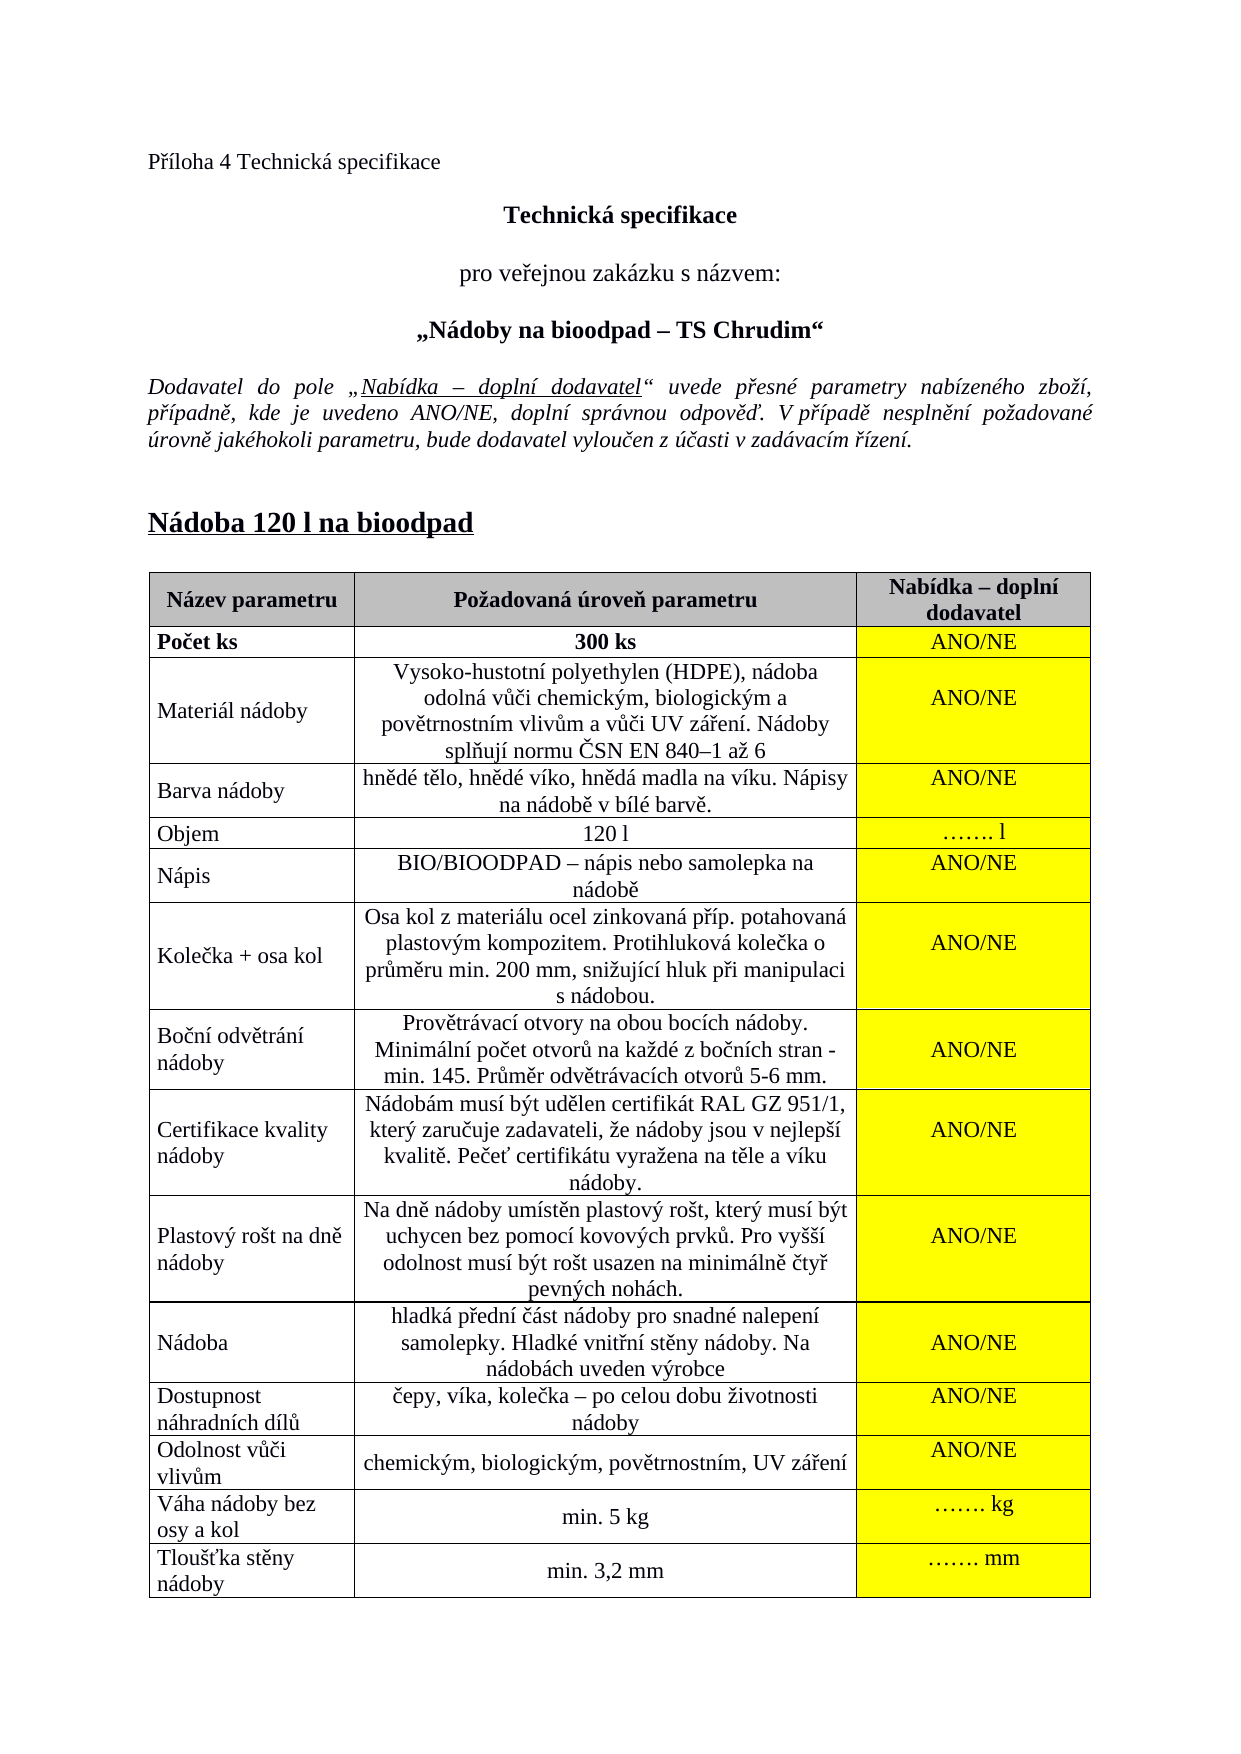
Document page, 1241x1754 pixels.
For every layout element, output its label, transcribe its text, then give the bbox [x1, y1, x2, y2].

table_cell ANO/NE [857, 1436, 1090, 1489]
table_cell 120 l [355, 818, 856, 848]
table_cell hladká přední část nádoby pro snadné nalepení samolepky. Hladké vnitřní stěny nádoby. Na nádobách uveden výrobce [355, 1303, 856, 1382]
table_cell hnědé tělo, hnědé víko, hnědá madla na víku. Nápisy na nádobě v bílé barvě. [355, 764, 856, 817]
table_cell Materiál nádoby [150, 658, 354, 763]
table_cell ANO/NE [857, 627, 1090, 657]
table_cell Počet ks [150, 627, 354, 657]
table_cell Váha nádoby bez osy a kol [150, 1490, 354, 1543]
table_cell Osa kol z materiálu ocel zinkovaná příp. potahovaná plastovým kompozitem. Protihluková kolečka o průměru min. 200 mm, snižující hluk při manipulaci s nádobou. [355, 903, 856, 1008]
table_cell Boční odvětrání nádoby [150, 1010, 354, 1088]
text „Nádoby na bioodpad – TS Chrudim“ [148, 315, 1092, 344]
table_cell Kolečka + osa kol [150, 903, 354, 1008]
text Technická specifikace [148, 200, 1092, 229]
table_cell Dostupnost náhradních dílů [150, 1383, 354, 1435]
table_cell Provětrávací otvory na obou bocích nádoby. Minimální počet otvorů na každé z bočních stran - min. 145. Průměr odvětrávacích otvorů 5-6 mm. [355, 1010, 856, 1088]
table_cell Plastový rošt na dně nádoby [150, 1196, 354, 1301]
table_cell Nápis [150, 849, 354, 902]
table_cell ANO/NE [857, 1383, 1090, 1435]
table_cell min. 5 kg [355, 1490, 856, 1543]
table_header Požadovaná úroveň parametru [355, 573, 856, 626]
table_cell Vysoko-hustotní polyethylen (HDPE), nádoba odolná vůči chemickým, biologickým a povětrnostním vlivům a vůči UV záření. Nádoby splňují normu ČSN EN 840–1 až 6 [355, 658, 856, 763]
table_cell ……. l [857, 818, 1090, 848]
table_cell Barva nádoby [150, 764, 354, 817]
text Nádoba 120 l na bioodpad [148, 505, 1092, 538]
table_cell Certifikace kvality nádoby [150, 1090, 354, 1195]
table_header Název parametru [150, 573, 354, 626]
table_cell Objem [150, 818, 354, 848]
table_cell chemickým, biologickým, povětrnostním, UV záření [355, 1436, 856, 1489]
table_cell ANO/NE [857, 903, 1090, 1008]
table_cell ……. mm [857, 1544, 1090, 1597]
table_cell min. 3,2 mm [355, 1544, 856, 1597]
table_cell ANO/NE [857, 1303, 1090, 1382]
table_cell Odolnost vůči vlivům [150, 1436, 354, 1489]
table_cell ANO/NE [857, 849, 1090, 902]
table_cell ANO/NE [857, 658, 1090, 763]
table_cell ANO/NE [857, 764, 1090, 817]
table_cell Tloušťka stěny nádoby [150, 1544, 354, 1597]
table_cell ANO/NE [857, 1010, 1090, 1088]
table_cell čepy, víka, kolečka – po celou dobu životnosti nádoby [355, 1383, 856, 1435]
table_cell ANO/NE [857, 1196, 1090, 1301]
table_cell Nádobám musí být udělen certifikát RAL GZ 951/1, který zaručuje zadavateli, že nádoby jsou v nejlepší kvalitě. Pečeť certifikátu vyražena na těle a víku nádoby. [355, 1090, 856, 1195]
table_cell ……. kg [857, 1490, 1090, 1543]
table_header Nabídka – doplní dodavatel [857, 573, 1090, 626]
table_cell Nádoba [150, 1303, 354, 1382]
table_cell 300 ks [355, 627, 856, 657]
text Dodavatel do pole „Nabídka – doplní dodavatel“ uvede přesné parametry nabízeného zboží, případně, kde je uvedeno ANO/NE, doplní správnou odpověď. V případě nesplnění požadované úrovně jakéhokoli parametru, bude dodavatel vyloučen z účasti v zadávacím řízení. [148, 373, 1092, 452]
table_cell BIO/BIOODPAD – nápis nebo samolepka na nádobě [355, 849, 856, 902]
text pro veřejnou zakázku s názvem: [148, 258, 1092, 287]
text Příloha 4 Technická specifikace [148, 148, 1092, 174]
table_cell Na dně nádoby umístěn plastový rošt, který musí být uchycen bez pomocí kovových prvků. Pro vyšší odolnost musí být rošt usazen na minimálně čtyř pevných nohách. [355, 1196, 856, 1301]
table_cell ANO/NE [857, 1090, 1090, 1195]
